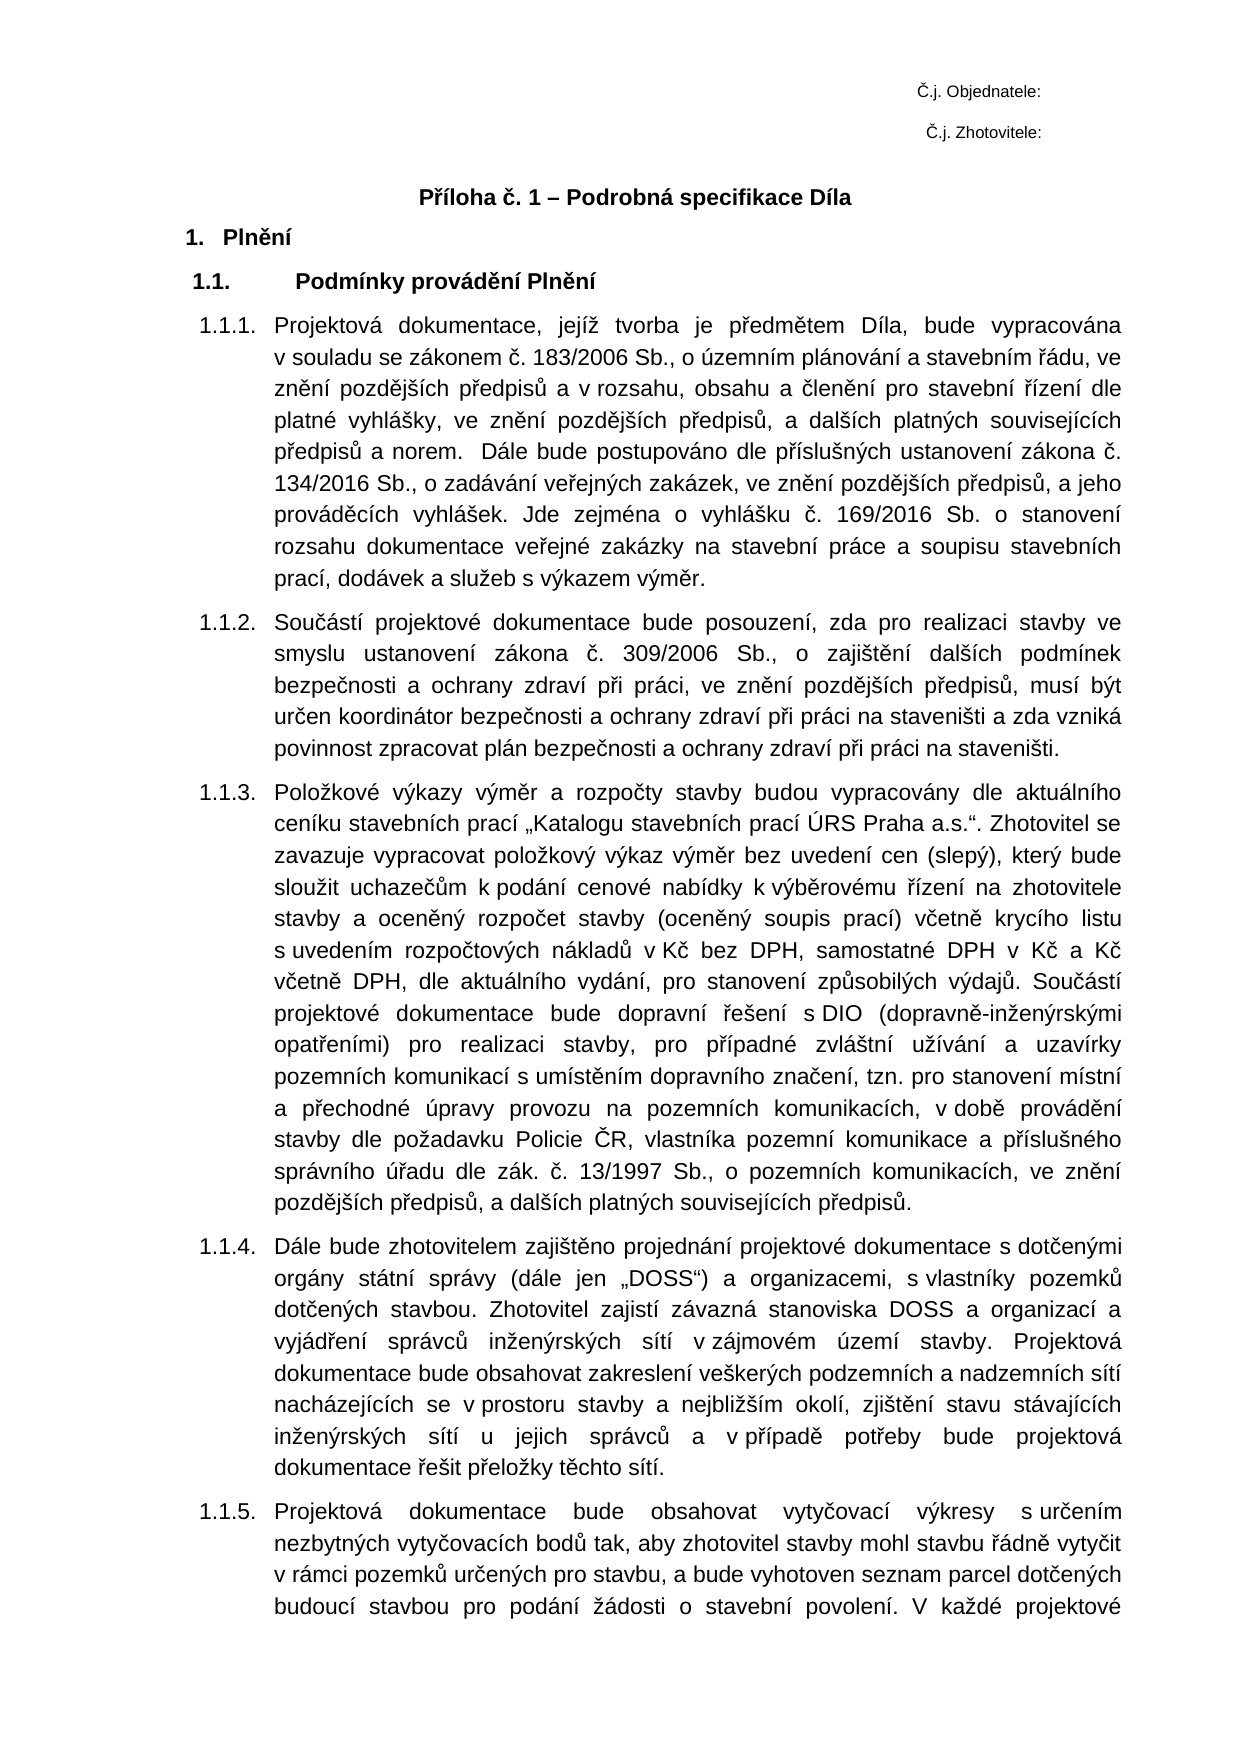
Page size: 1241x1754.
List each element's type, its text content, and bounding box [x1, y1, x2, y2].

list Součástí projektové dokumentace bude posouzení, zda pro realizaci stavby ve smyslu ustanovení zákona č. 309/2006 Sb., o zajištění dalších podmínek bezpečnosti a ochrany zdraví při práci, ve znění pozdějších předpisů, musí být určen koordinátor bezpečnosti a ochrany zdraví při práci na staveništi a zda vzniká povinnost zpracovat plán bezpečnosti a ochrany zdraví při práci na staveništi. [199, 608, 1122, 761]
list Plnění [185, 224, 1122, 250]
list Dále bude zhotovitelem zajištěno projednání projektové dokumentace s dotčenými orgány státní správy (dále jen „DOSS“) a organizacemi, s vlastníky pozemků dotčených stavbou. Zhotovitel zajistí závazná stanoviska DOSS a organizací a vyjádření správců inženýrských sítí v zájmovém území stavby. Projektová dokumentace bude obsahovat zakreslení veškerých podzemních a nadzemních sítí nacházejících se v prostoru stavby a nejbližším okolí, zjištění stavu stávajících inženýrských sítí u jejich správců a v případě potřeby bude projektová dokumentace řešit přeložky těchto sítí. [199, 1233, 1122, 1481]
list Položkové výkazy výměr a rozpočty stavby budou vypracovány dle aktuálního ceníku stavebních prací „Katalogu stavebních prací ÚRS Praha a.s.“. Zhotovitel se zavazuje vypracovat položkový výkaz výměr bez uvedení cen (slepý), který bude sloužit uchazečům k podání cenové nabídky k výběrovému řízení na zhotovitele stavby a oceněný rozpočet stavby (oceněný soupis prací) včetně krycího listu s uvedením rozpočtových nákladů v Kč bez DPH, samostatné DPH v Kč a Kč včetně DPH, dle aktuálního vydání, pro stanovení způsobilých výdajů. Součástí projektové dokumentace bude dopravní řešení s DIO (dopravně-inženýrskými opatřeními) pro realizaci stavby, pro případné zvláštní užívání a uzavírky pozemních komunikací s umístěním dopravního značení, tzn. pro stanovení místní a přechodné úpravy provozu na pozemních komunikacích, v době provádění stavby dle požadavku Policie ČR, vlastníka pozemní komunikace a příslušného správního úřadu dle zák. č. 13/1997 Sb., o pozemních komunikacích, ve znění pozdějších předpisů, a dalších platných souvisejících předpisů. [199, 779, 1122, 1216]
list Projektová dokumentace, jejíž tvorba je předmětem Díla, bude vypracována v souladu se zákonem č. 183/2006 Sb., o územním plánování a stavebním řádu, ve znění pozdějších předpisů a v rozsahu, obsahu a členění pro stavební řízení dle platné vyhlášky, ve znění pozdějších předpisů, a dalších platných souvisejících předpisů a norem. Dále bude postupováno dle příslušných ustanovení zákona č. 134/2016 Sb., o zadávání veřejných zakázek, ve znění pozdějších předpisů, a jeho prováděcích vyhlášek. Jde zejména o vyhlášku č. 169/2016 Sb. o stanovení rozsahu dokumentace veřejné zakázky na stavební práce a soupisu stavebních prací, dodávek a služeb s výkazem výměr. [199, 312, 1122, 591]
subtitle Příloha č. 1 – Podrobná specifikace Díla [148, 182, 1122, 211]
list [199, 1498, 1122, 1619]
list Podmínky provádění Plnění [192, 268, 1122, 294]
